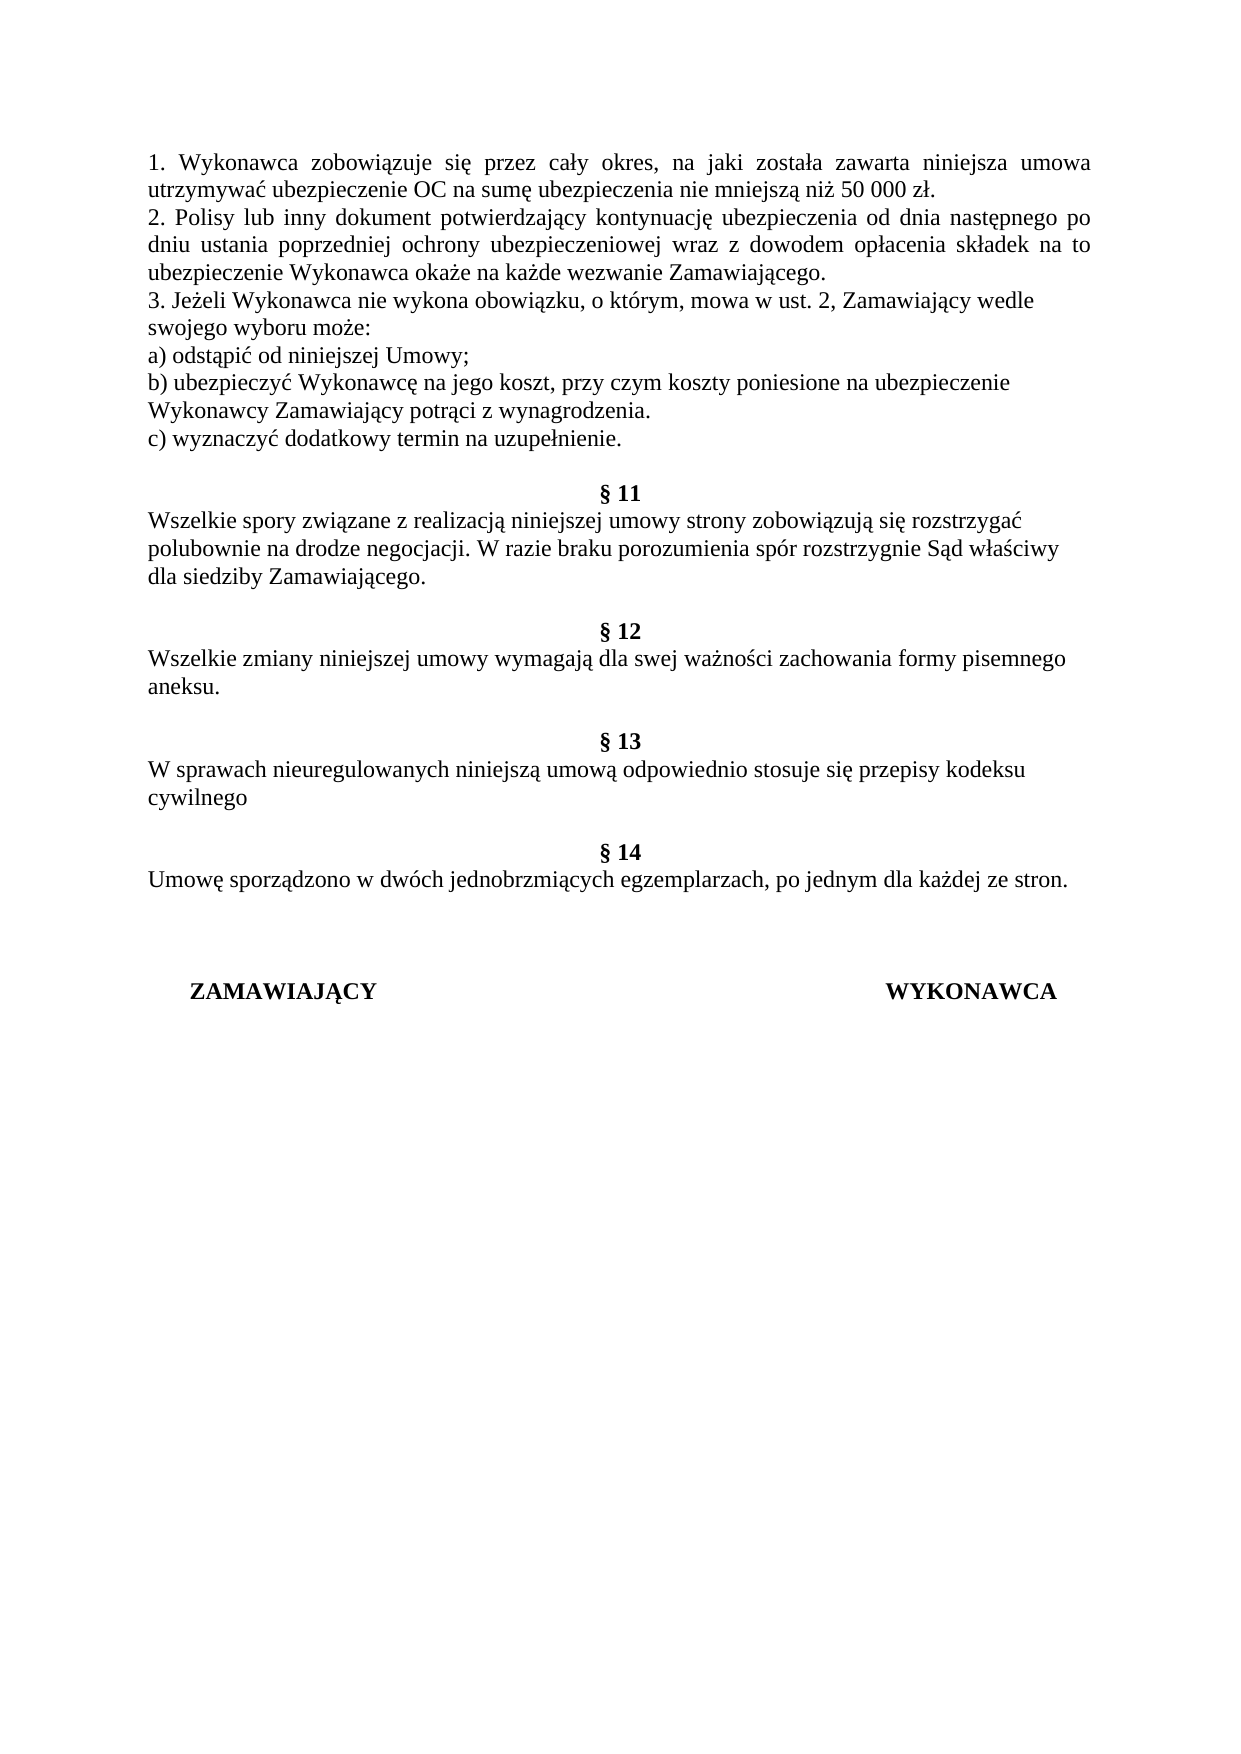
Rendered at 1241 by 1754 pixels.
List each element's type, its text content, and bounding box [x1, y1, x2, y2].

text Wszelkie zmiany niniejszej umowy wymagają dla swej ważności zachowania formy pisemnego aneksu. [148, 644, 1093, 700]
text § 11 [148, 479, 1093, 506]
text Wszelkie spory związane z realizacją niniejszej umowy strony zobowiązują się rozstrzygać polubownie na drodze negocjacji. W razie braku porozumienia spór rozstrzygnie Sąd właściwy dla siedziby Zamawiającego. [148, 506, 1093, 589]
text Wykonawcy Zamawiający potrąci z wynagrodzenia. [148, 396, 1093, 424]
text Umowę sporządzono w dwóch jednobrzmiących egzemplarzach, po jednym dla każdej ze stron. [148, 865, 1093, 893]
text W sprawach nieuregulowanych niniejszą umową odpowiednio stosuje się przepisy kodeksu cywilnego [148, 755, 1093, 810]
text § 12 [148, 617, 1093, 644]
text a) odstąpić od niniejszej Umowy; [148, 341, 1093, 368]
text 1. Wykonawca zobowiązuje się przez cały okres, na jaki została zawarta niniejsza umowa utrzymywać ubezpieczenie OC na sumę ubezpieczenia nie mniejszą niż 50 000 zł. [148, 148, 1093, 203]
text b) ubezpieczyć Wykonawcę na jego koszt, przy czym koszty poniesione na ubezpieczenie [148, 368, 1093, 396]
text c) wyznaczyć dodatkowy termin na uzupełnienie. [148, 424, 1093, 451]
text 2. Polisy lub inny dokument potwierdzający kontynuację ubezpieczenia od dnia następnego po dniu ustania poprzedniej ochrony ubezpieczeniowej wraz z dowodem opłacenia składek na to ubezpieczenie Wykonawca okaże na każde wezwanie Zamawiającego. [148, 203, 1093, 286]
text § 14 [148, 838, 1093, 865]
text ZAMAWIAJĄCY WYKONAWCA [148, 977, 1093, 1004]
text swojego wyboru może: [148, 313, 1093, 341]
text 3. Jeżeli Wykonawca nie wykona obowiązku, o którym, mowa w ust. 2, Zamawiający wedle [148, 286, 1093, 313]
text § 13 [148, 727, 1093, 755]
